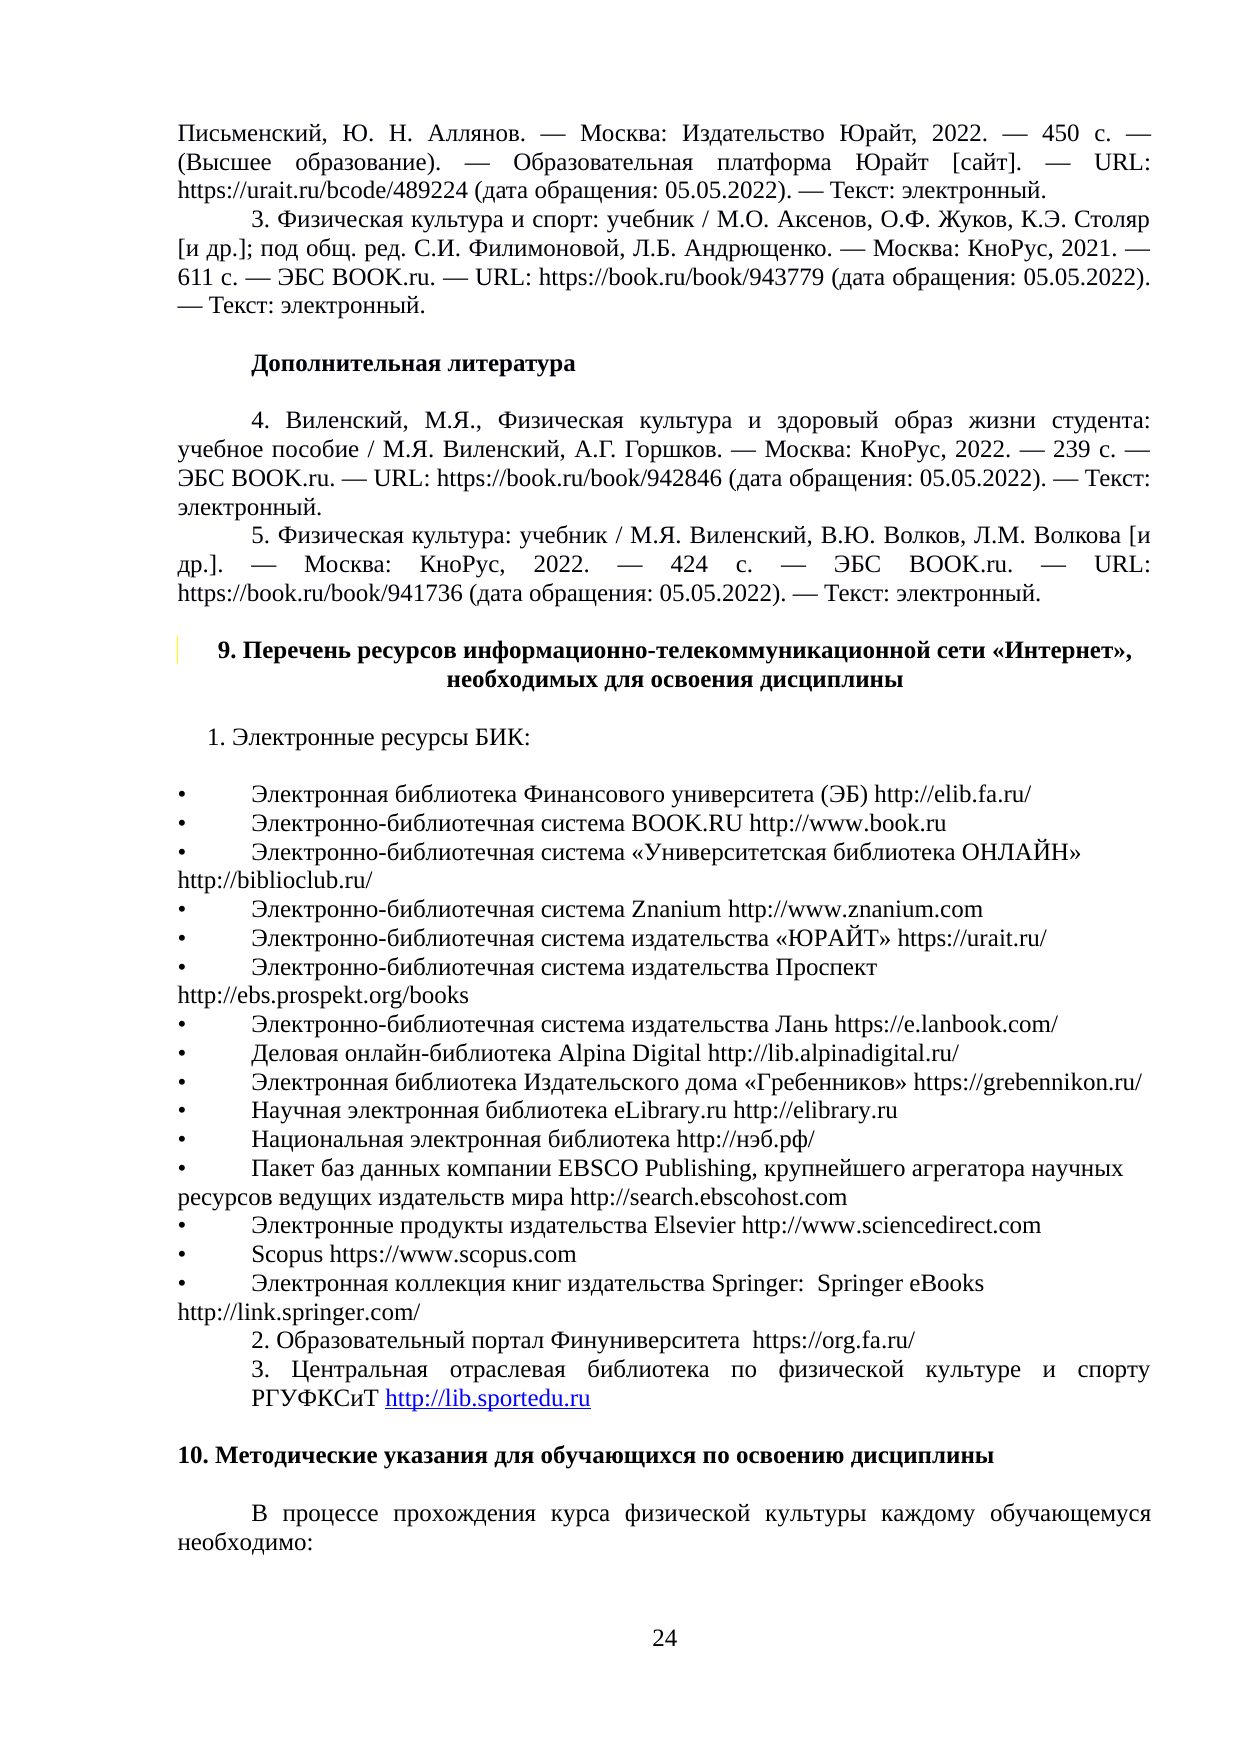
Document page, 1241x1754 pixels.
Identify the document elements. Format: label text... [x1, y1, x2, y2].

text • Электронные продукты издательства Elsevier http://www.sciencedirect.com [177, 1211, 1152, 1239]
text • Деловая онлайн-библиотека Alpina Digital http://lib.alpinadigital.ru/ [177, 1038, 1152, 1067]
text 1. Электронные ресурсы БИК: [177, 722, 1152, 751]
text 2. Образовательный портал Финуниверситета https://org.fa.ru/ [177, 1326, 1152, 1354]
text • Научная электронная библиотека eLibrary.ru http://elibrary.ru [177, 1096, 1152, 1124]
text • Электронно-библиотечная система издательства Лань https://e.lanbook.com/ [177, 1009, 1152, 1038]
text • Электронная коллекция книг издательства Springer: Springer eBooks http://link.springer.com/ [177, 1268, 1152, 1326]
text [177, 118, 1152, 204]
text В процессе прохождения курса физической культуры каждому обучающемуся необходимо: [177, 1498, 1152, 1556]
text • Электронно-библиотечная система издательства «ЮРАЙТ» https://urait.ru/ [177, 923, 1152, 952]
text 10. Методические указания для обучающихся по освоению дисциплины [177, 1441, 1152, 1469]
text • Электронно-библиотечная система BOOK.RU http://www.book.ru [177, 808, 1152, 837]
text 3. Центральная отраслевая библиотека по физической культуре и спорту РГУФКСиТ http://lib.sportedu.ru [251, 1354, 1152, 1412]
text • Пакет баз данных компании EBSCO Publishing, крупнейшего агрегатора научных ресурсов ведущих издательств мира http://search.ebscohost.com [177, 1153, 1152, 1211]
text • Электронная библиотека Издательского дома «Гребенников» https://grebennikon.ru/ [177, 1067, 1152, 1096]
text Дополнительная литература [177, 348, 1152, 377]
text • Электронная библиотека Финансового университета (ЭБ) http://elib.fa.ru/ [177, 779, 1152, 808]
text 5. Физическая культура: учебник / М.Я. Виленский, В.Ю. Волков, Л.М. Волкова [и др.]. — Москва: КноРус, 2022. — 424 с. — ЭБС BOOK.ru. — URL: https://book.ru/book/941736 (дата обращения: 05.05.2022). — Текст: электронный. [177, 521, 1152, 607]
text 4. Виленский, М.Я., Физическая культура и здоровый образ жизни студента: учебное пособие / М.Я. Виленский, А.Г. Горшков. — Москва: КноРус, 2022. — 239 с. — ЭБС BOOK.ru. — URL: https://book.ru/book/942846 (дата обращения: 05.05.2022). — Текст: электронный. [177, 406, 1152, 521]
text • Электронно-библиотечная система Znanium http://www.znanium.com [177, 894, 1152, 923]
text • Scopus https://www.scopus.com [177, 1239, 1152, 1268]
text • Национальная электронная библиотека http://нэб.рф/ [177, 1124, 1152, 1153]
text 3. Физическая культура и спорт: учебник / М.О. Аксенов, О.Ф. Жуков, К.Э. Столяр [и др.]; под общ. ред. С.И. Филимоновой, Л.Б. Андрющенко. — Москва: КноРус, 2021. — 611 с. — ЭБС BOOK.ru. — URL: https://book.ru/book/943779 (дата обращения: 05.05.2022). — Текст: электронный. [177, 204, 1152, 319]
text • Электронно-библиотечная система «Университетская библиотека ОНЛАЙН» http://biblioclub.ru/ [177, 837, 1152, 894]
text 9. Перечень ресурсов информационно-телекоммуникационной сети «Интернет», необходимых для освоения дисциплины [177, 636, 1152, 693]
text • Электронно-библиотечная система издательства Проспект http://ebs.prospekt.org/books [177, 952, 1152, 1009]
